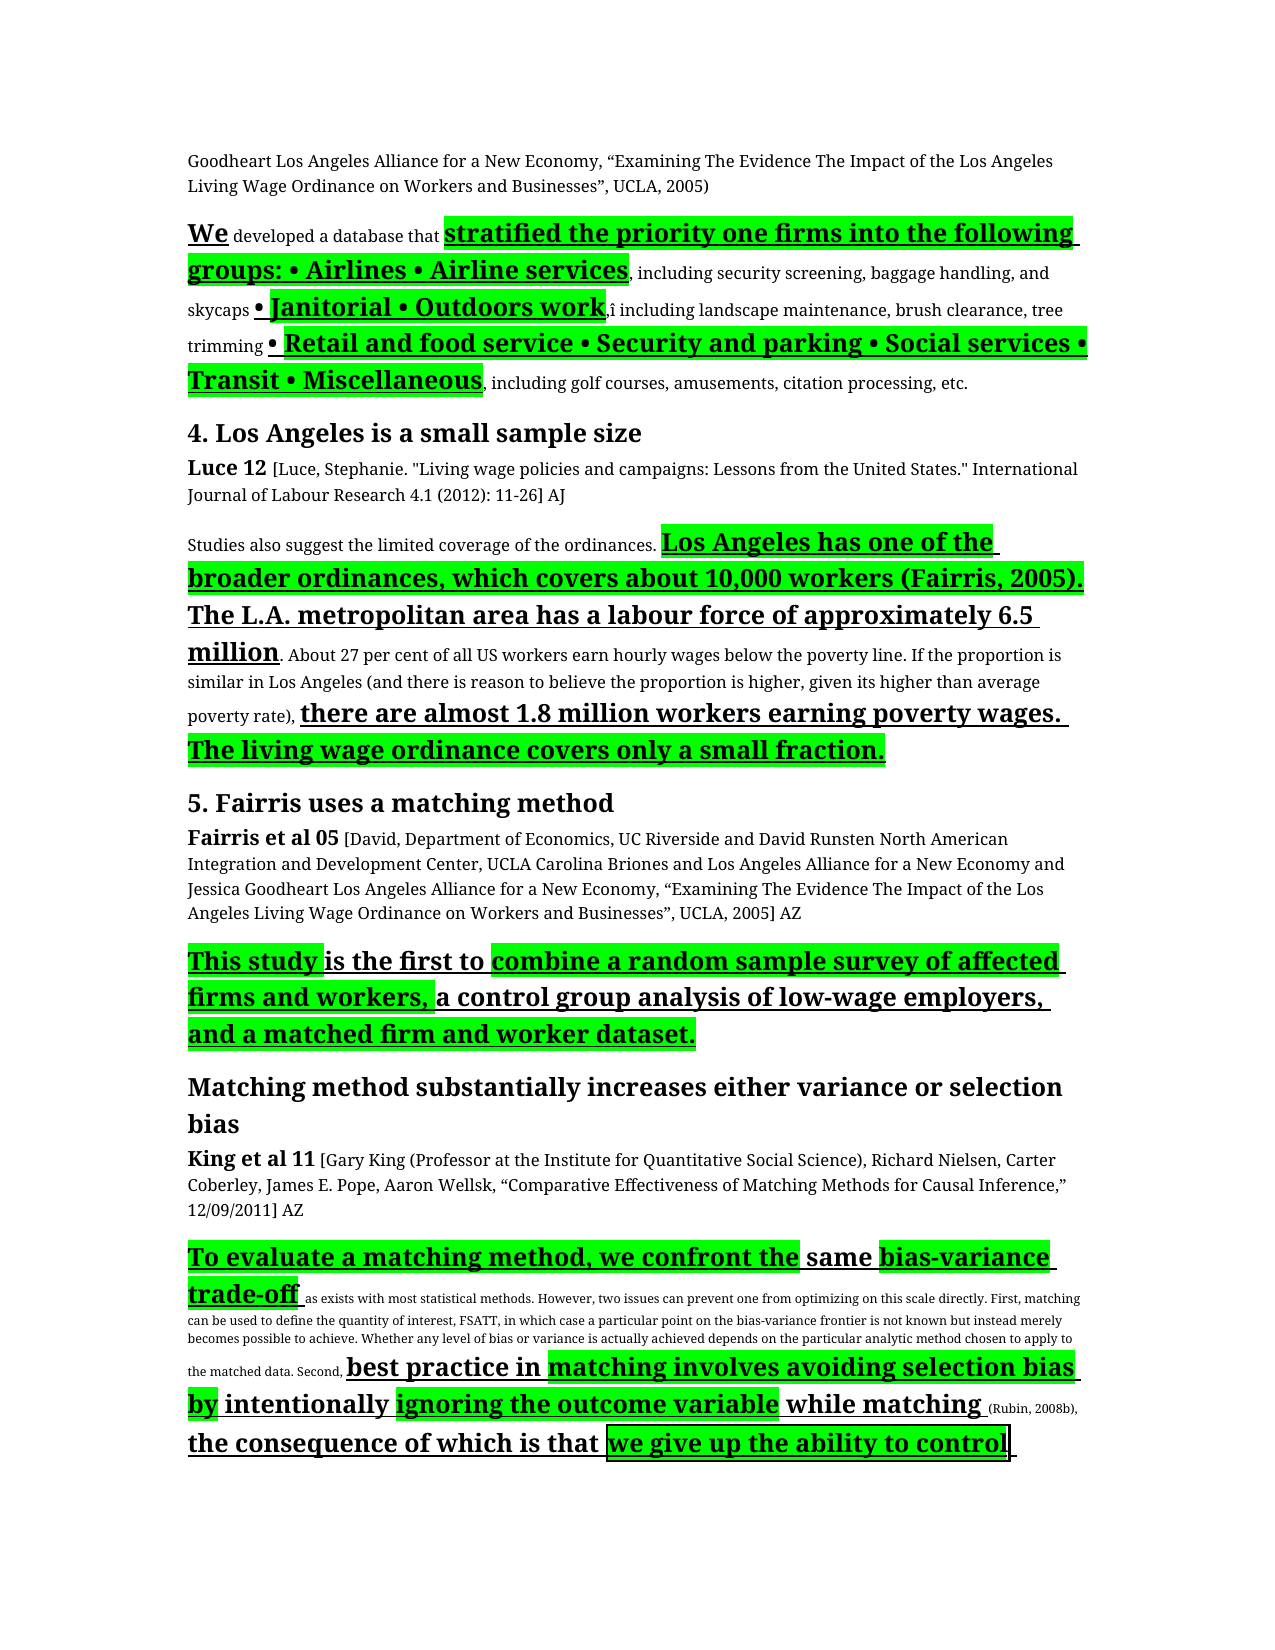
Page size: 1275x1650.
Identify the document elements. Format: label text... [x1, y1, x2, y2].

text Studies also suggest the limited coverage of the ordinances. Los Angeles has one of the broader ordinances, which covers about 10,000 workers (Fairris, 2005). The L.A. metropolitan area has a labour force of approximately 6.5 million. About 27 per cent of all US workers earn hourly wages below the poverty line. If the proportion is similar in Los Angeles (and there is reason to believe the proportion is higher, given its higher than average poverty rate), there are almost 1.8 million workers earning poverty wages. The living wage ordinance covers only a small fraction. [187, 524, 1087, 767]
text This study is the first to combine a random sample survey of affected firms and workers, a control group analysis of low-wage employers, and a matched firm and worker dataset. [187, 943, 1087, 1051]
text We developed a database that stratified the priority one firms into the following groups: • Airlines • Airline services, including security screening, baggage handling, and skycaps • Janitorial • Outdoors work,î including landscape maintenance, brush clearance, tree trimming • Retail and food service • Security and parking • Social services • Transit • Miscellaneous, including golf courses, amusements, citation processing, etc. [187, 216, 1087, 397]
text King et al 11 [Gary King (Professor at the Institute for Quantitative Social Science), Richard Nielsen, Carter Coberley, James E. Pope, Aaron Wellsk, “Comparative Effectiveness of Matching Methods for Causal Inference,” 12/09/2011] AZ [187, 1144, 1087, 1221]
subtitle Matching method substantially increases either variance or selection bias [187, 1070, 1087, 1141]
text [187, 150, 1087, 197]
subtitle 5. Fairris uses a matching method [187, 786, 1087, 820]
subtitle 4. Los Angeles is a small sample size [187, 416, 1087, 450]
text Luce 12 [Luce, Stephanie. "Living wage policies and campaigns: Lessons from the United States." International Journal of Labour Research 4.1 (2012): 11-26] AJ [187, 453, 1087, 506]
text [187, 1239, 1087, 1462]
text Fairris et al 05 [David, Department of Economics, UC Riverside and David Runsten North American Integration and Development Center, UCLA Carolina Briones and Los Angeles Alliance for a New Economy and Jessica Goodheart Los Angeles Alliance for a New Economy, “Examining The Evidence The Impact of the Los Angeles Living Wage Ordinance on Workers and Businesses”, UCLA, 2005] AZ [187, 823, 1087, 925]
